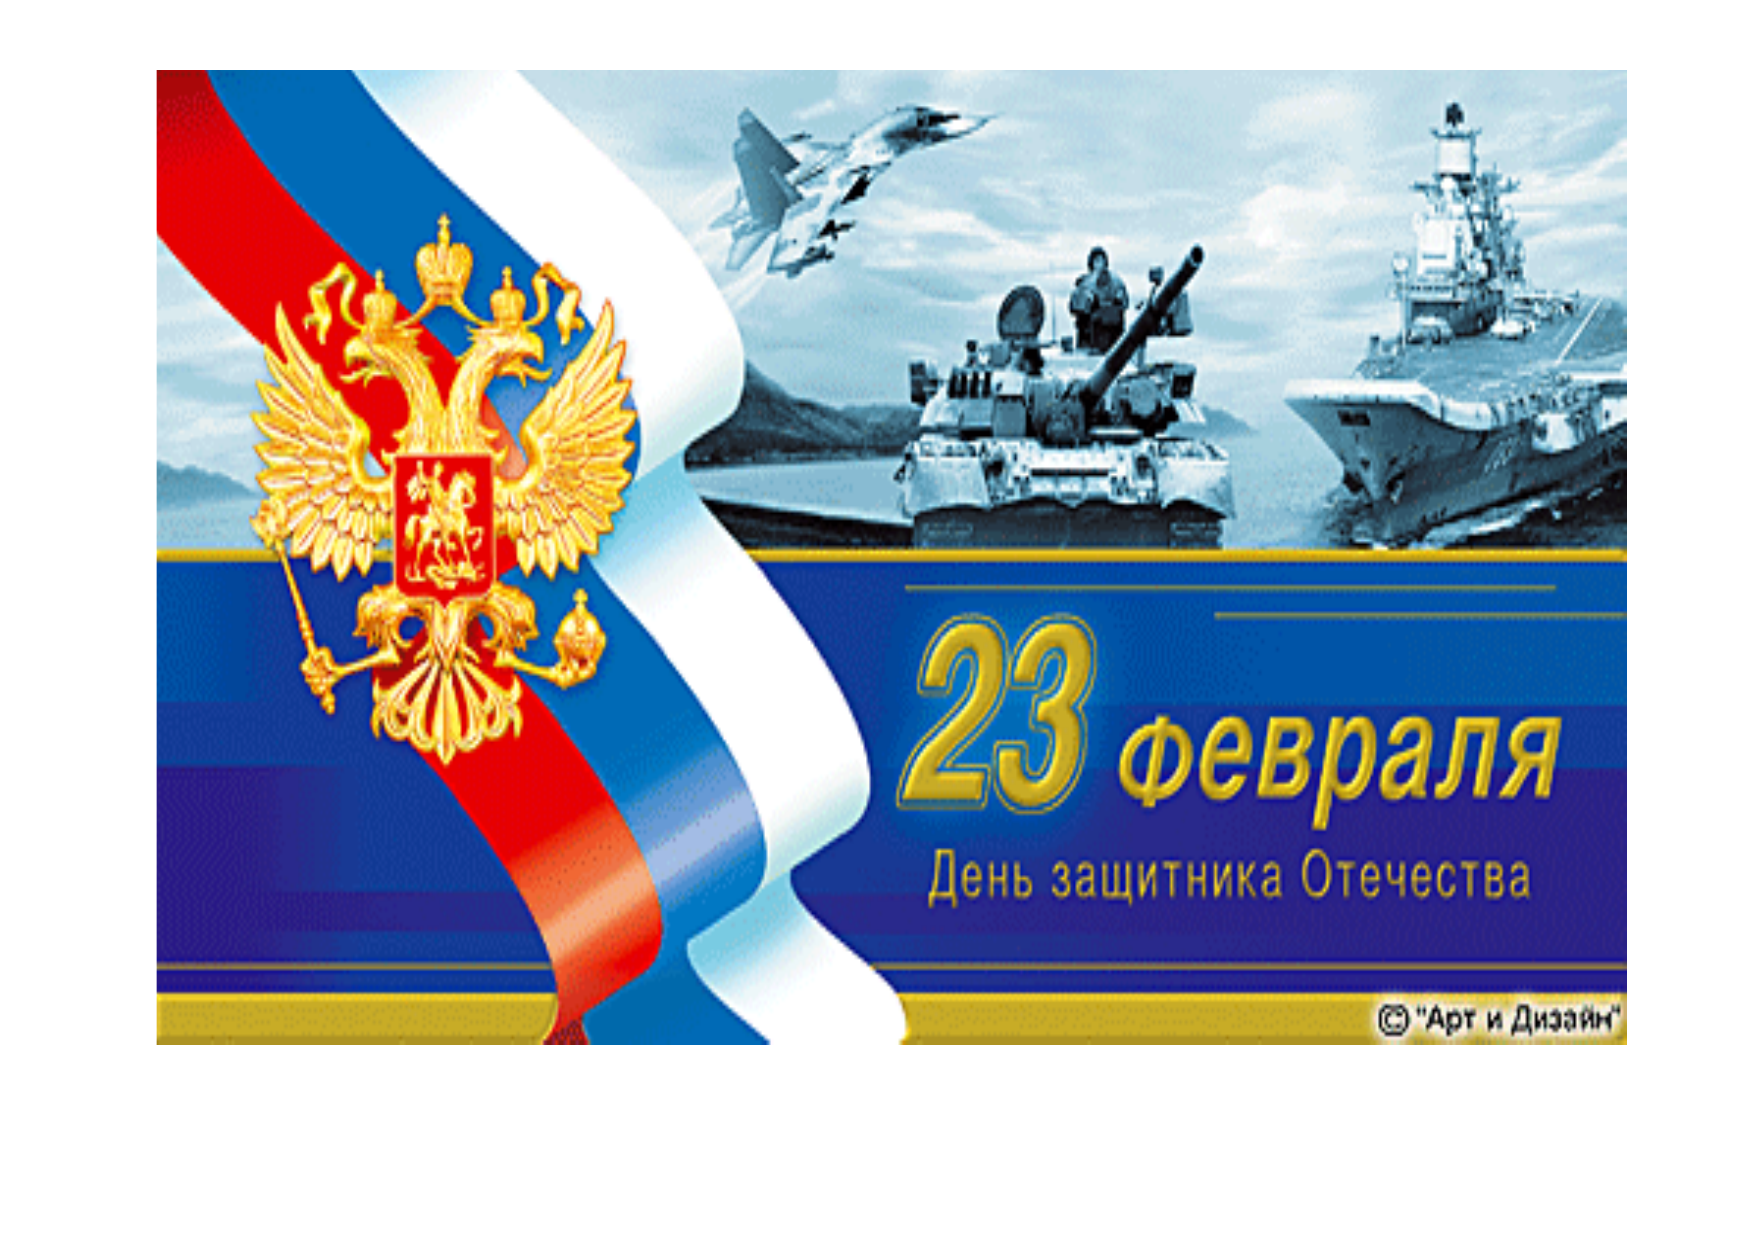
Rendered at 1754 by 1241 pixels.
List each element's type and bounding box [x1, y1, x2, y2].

picture [156, 70, 1627, 1045]
